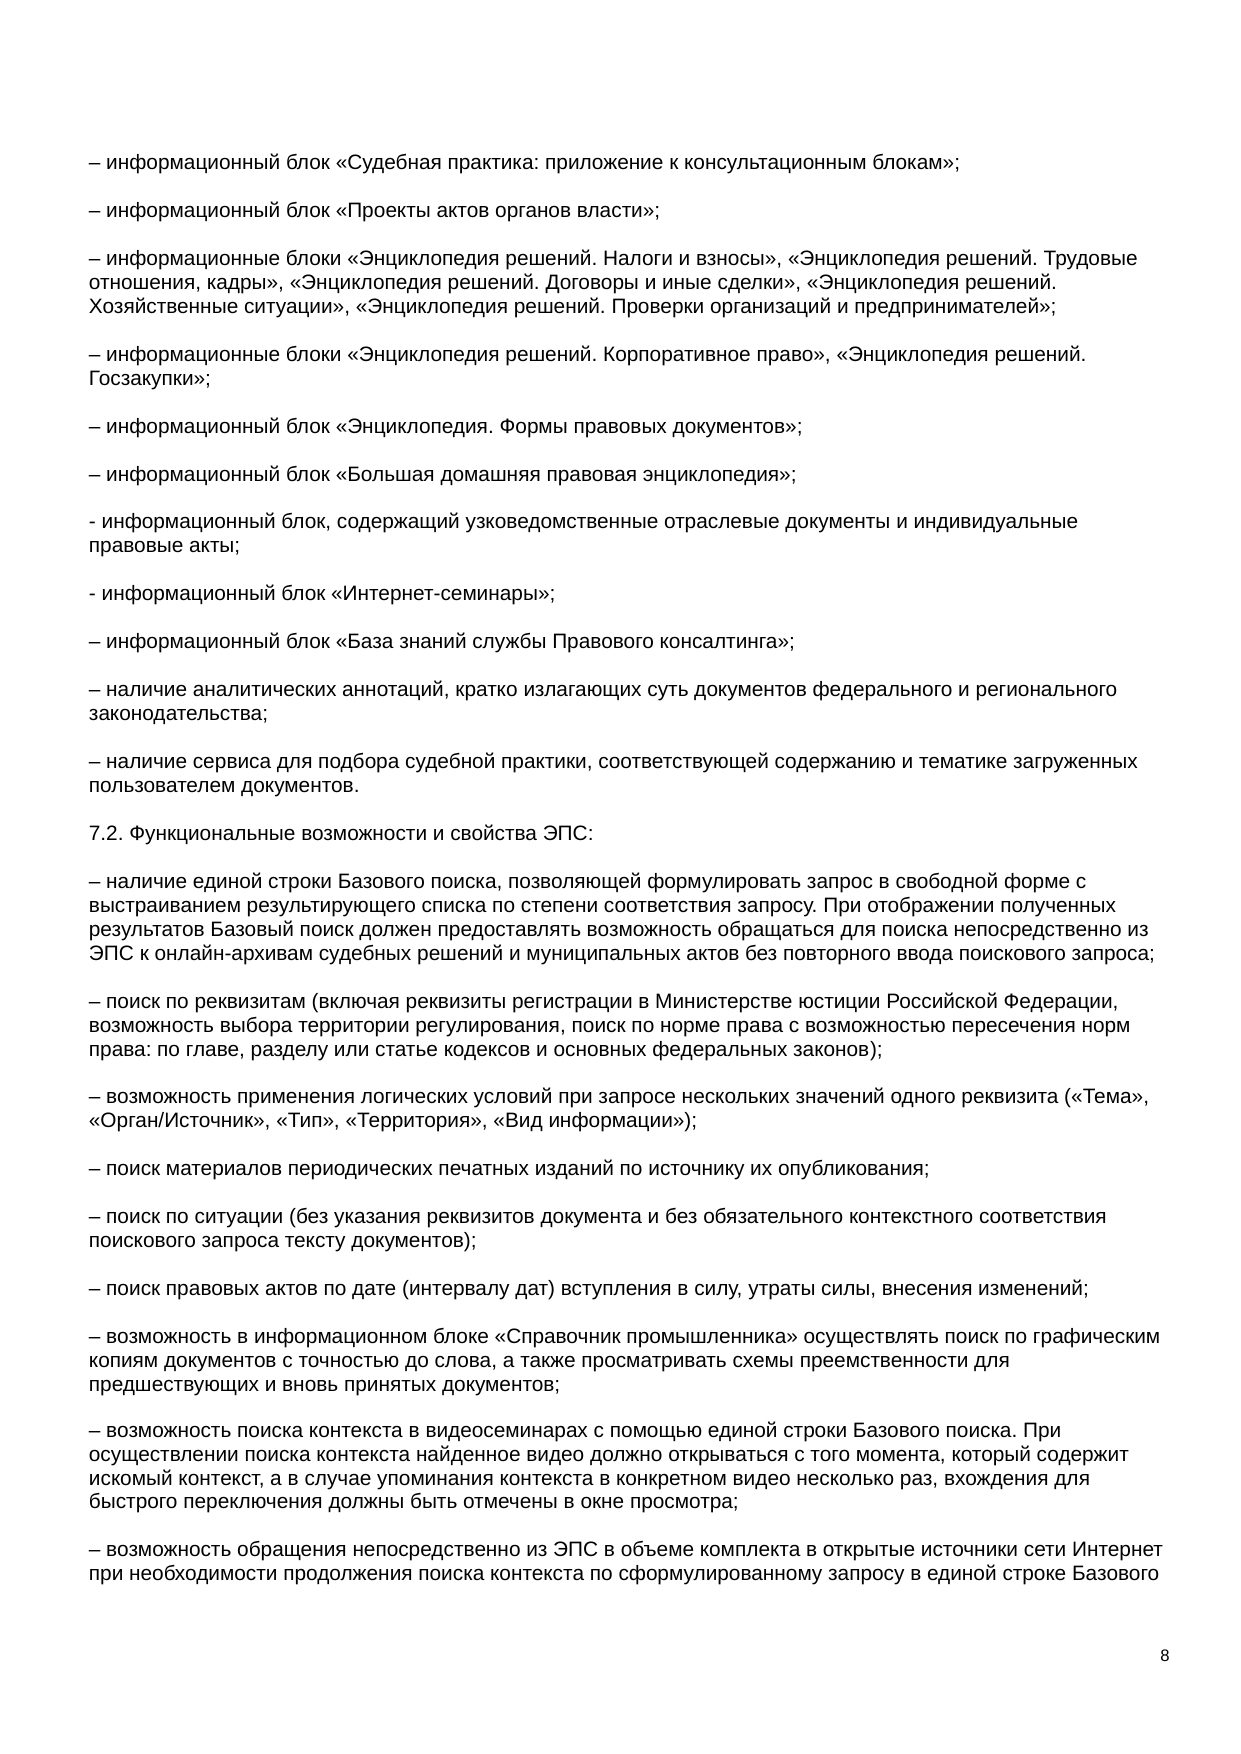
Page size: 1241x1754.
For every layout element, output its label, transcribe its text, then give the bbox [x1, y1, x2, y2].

text – возможность в информационном блоке «Справочник промышленника» осуществлять поиск по графическим копиям документов с точностью до слова, а также просматривать схемы преемственности для предшествующих и вновь принятых документов; [89, 1324, 1169, 1396]
text - информационный блок «Интернет-семинары»; [89, 581, 1169, 605]
text – информационный блок «Проекты актов органов власти»; [89, 198, 1169, 222]
text – возможность поиска контекста в видеосеминарах с помощью единой строки Базового поиска. При осуществлении поиска контекста найденное видео должно открываться с того момента, который содержит искомый контекст, а в случае упоминания контекста в конкретном видео несколько раз, вхождения для быстрого переключения должны быть отмечены в окне просмотра; [89, 1417, 1169, 1513]
text – наличие аналитических аннотаций, кратко излагающих суть документов федерального и регионального законодательства; [89, 677, 1169, 725]
text – поиск правовых актов по дате (интервалу дат) вступления в силу, утраты силы, внесения изменений; [89, 1276, 1169, 1300]
text – информационный блок «Энциклопедия. Формы правовых документов»; [89, 413, 1169, 437]
text – наличие единой строки Базового поиска, позволяющей формулировать запрос в свободной форме с выстраиванием результирующего списка по степени соответствия запросу. При отображении полученных результатов Базовый поиск должен предоставлять возможность обращаться для поиска непосредственно из ЭПС к онлайн-архивам судебных решений и муниципальных актов без повторного ввода поискового запроса; [89, 869, 1169, 964]
text – информационный блок «Большая домашняя правовая энциклопедия»; [89, 461, 1169, 485]
text – информационные блоки «Энциклопедия решений. Налоги и взносы», «Энциклопедия решений. Трудовые отношения, кадры», «Энциклопедия решений. Договоры и иные сделки», «Энциклопедия решений. Хозяйственные ситуации», «Энциклопедия решений. Проверки организаций и предпринимателей»; [89, 246, 1169, 318]
text - информационный блок, содержащий узковедомственные отраслевые документы и индивидуальные правовые акты; [89, 509, 1169, 557]
text – возможность применения логических условий при запросе нескольких значений одного реквизита («Тема», «Орган/Источник», «Тип», «Территория», «Вид информации»); [89, 1084, 1169, 1132]
text – информационные блоки «Энциклопедия решений. Корпоративное право», «Энциклопедия решений. Госзакупки»; [89, 342, 1169, 389]
text – наличие сервиса для подбора судебной практики, соответствующей содержанию и тематике загруженных пользователем документов. [89, 749, 1169, 797]
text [89, 1537, 1169, 1585]
text – информационный блок «База знаний службы Правового консалтинга»; [89, 629, 1169, 653]
text – информационный блок «Судебная практика: приложение к консультационным блокам»; [89, 150, 1169, 174]
text – поиск по ситуации (без указания реквизитов документа и без обязательного контекстного соответствия поискового запроса тексту документов); [89, 1204, 1169, 1252]
text 7.2. Функциональные возможности и свойства ЭПС: [89, 821, 1169, 845]
text – поиск материалов периодических печатных изданий по источнику их опубликования; [89, 1156, 1169, 1180]
text – поиск по реквизитам (включая реквизиты регистрации в Министерстве юстиции Российской Федерации, возможность выбора территории регулирования, поиск по норме права с возможностью пересечения норм права: по главе, разделу или статье кодексов и основных федеральных законов); [89, 988, 1169, 1060]
